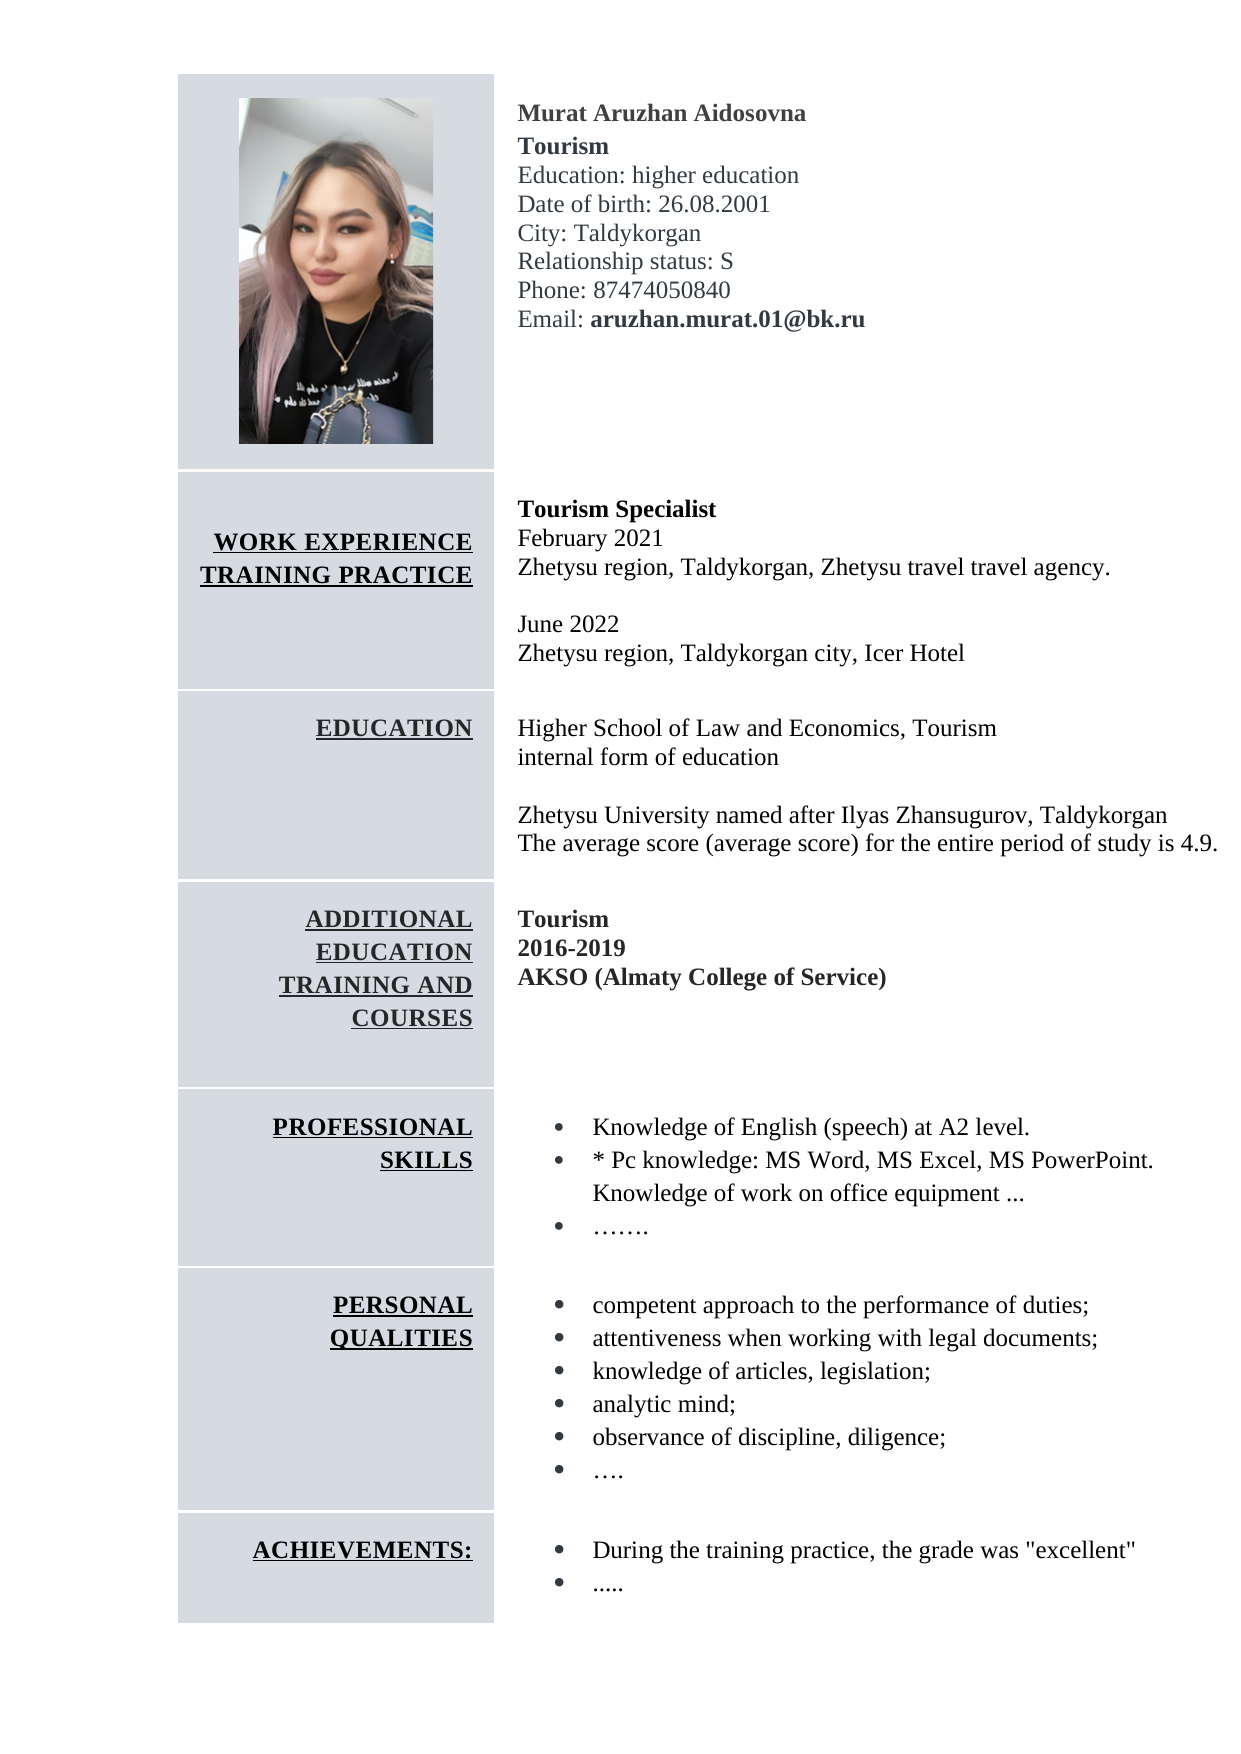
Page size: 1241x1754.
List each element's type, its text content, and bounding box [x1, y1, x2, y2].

table_cell ACHIEVEMENTS: [178, 1513, 494, 1623]
table_cell ADDITIONAL EDUCATION TRAINING AND COURSES [178, 882, 494, 1087]
table_cell Tourism Specialist February 2021 Zhetysu region, Taldykorgan, Zhetysu travel travel agency. June 2022 Zhetysu region, Taldykorgan city, Icer Hotel [496, 472, 1239, 689]
table_cell Tourism 2016-2019 AKSO (Almaty College of Service) [496, 882, 1239, 1087]
table_cell Knowledge of English (speech) at A2 level. * Pc knowledge: MS Word, MS Excel, MS PowerPoint. Knowledge of work on office equipment ... ……. [496, 1089, 1239, 1266]
table_cell PROFESSIONAL SKILLS [178, 1089, 494, 1266]
table_cell WORK EXPERIENCE TRAINING PRACTICE [178, 472, 494, 689]
table_cell PERSONAL QUALITIES [178, 1268, 494, 1510]
table_cell Higher School of Law and Economics, Tourism internal form of education Zhetysu University named after Ilyas Zhansugurov, Taldykorgan The average score (average score) for the entire period of study is 4.9. [496, 691, 1239, 879]
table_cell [496, 1513, 1239, 1623]
table_header [178, 74, 494, 469]
table_cell EDUCATION [178, 691, 494, 879]
picture [239, 98, 434, 444]
table_cell competent approach to the performance of duties; attentiveness when working with legal documents; knowledge of articles, legislation; analytic mind; observance of discipline, diligence; …. [496, 1268, 1239, 1510]
table_header Murat Aruzhan Aidosоvna Tourism Education: higher education Date of birth: 26.08.2001 City: Taldykorgan Relationship status: S Phone: 87474050840 Email: aruzhan.murat.01@bk.ru [496, 76, 1239, 469]
